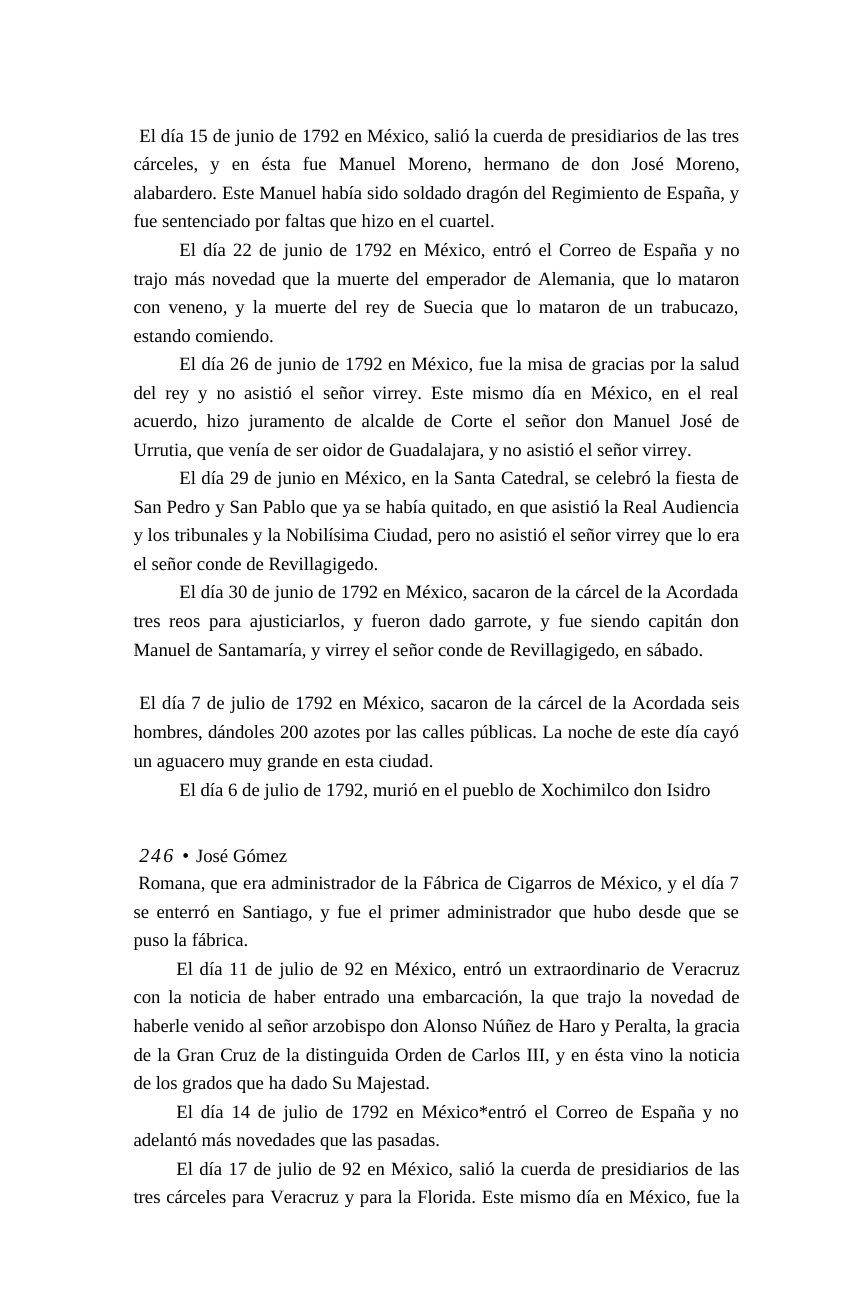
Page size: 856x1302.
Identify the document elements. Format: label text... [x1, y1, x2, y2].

text El día 22 de junio de 1792 en México, entró el Correo de España y no trajo más novedad que la muerte del emperador de Alemania, que lo mataron con veneno, y la muerte del rey de Suecia que lo mataron de un trabucazo, estando comiendo. [133, 234, 741, 348]
text El día 30 de junio de 1792 en México, sacaron de la cárcel de la Acordada tres reos para ajusticiarlos, y fueron dado garrote, y fue siendo capitán don Manuel de Santamaría, y virrey el señor conde de Revillagigedo, en sábado. [133, 576, 741, 662]
text 246 • José Gómez [133, 847, 741, 867]
text El día 29 de junio en México, en la Santa Catedral, se celebró la fiesta de San Pedro y San Pablo que ya se había quitado, en que asistió la Real Audiencia y los tribunales y la Nobilísima Ciudad, pero no asistió el señor virrey que lo era el señor conde de Revillagigedo. [133, 462, 741, 576]
text El día 7 de julio de 1792 en México, sacaron de la cárcel de la Acordada seis hombres, dándoles 200 azotes por las calles públicas. La noche de este día cayó un aguacero muy grande en esta ciudad. [133, 686, 741, 773]
text El día 15 de junio de 1792 en México, salió la cuerda de presidiarios de las tres cárceles, y en ésta fue Manuel Moreno, hermano de don José Moreno, alabardero. Este Manuel había sido soldado dragón del Regimiento de España, y fue sentenciado por faltas que hizo en el cuartel. [133, 119, 741, 234]
text El día 26 de junio de 1792 en México, fue la misa de gracias por la salud del rey y no asistió el señor virrey. Este mismo día en México, en el real acuerdo, hizo juramento de alcalde de Corte el señor don Manuel José de Urrutia, que venía de ser oidor de Guadalajara, y no asistió el señor virrey. [133, 348, 741, 462]
text El día 11 de julio de 92 en México, entró un extraordinario de Veracruz con la noticia de haber entrado una embarcación, la que trajo la novedad de haberle venido al señor arzobispo don Alonso Núñez de Haro y Peralta, la gracia de la Gran Cruz de la distinguida Orden de Carlos III, y en ésta vino la noticia de los grados que ha dado Su Majestad. [133, 952, 741, 1095]
text Romana, que era administrador de la Fábrica de Cigarros de México, y el día 7 se enterró en Santiago, y fue el primer administrador que hubo desde que se puso la fábrica. [133, 867, 741, 952]
text El día 6 de julio de 1792, murió en el pueblo de Xochimilco don Isidro [133, 773, 741, 802]
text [133, 1152, 741, 1209]
text El día 14 de julio de 1792 en México*entró el Correo de España y no adelantó más novedades que las pasadas. [133, 1095, 741, 1152]
